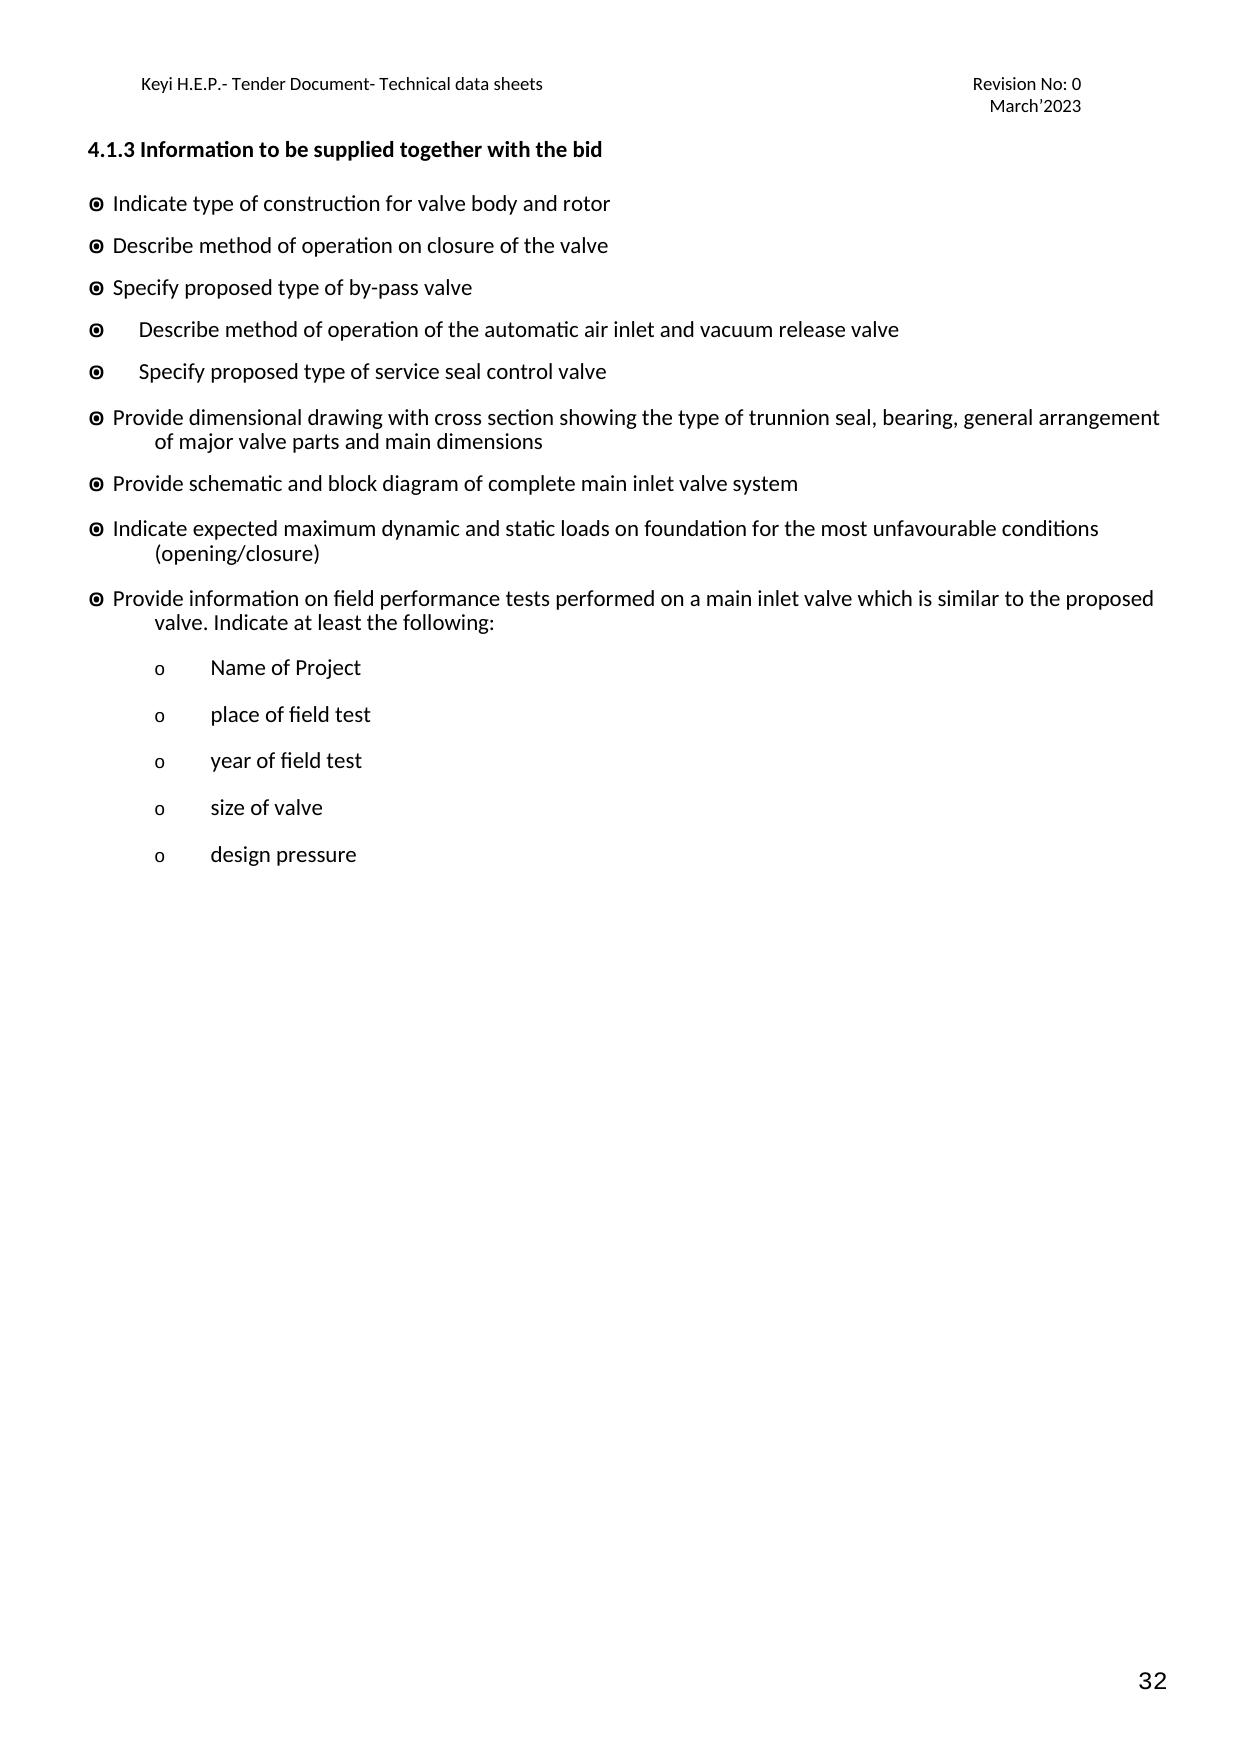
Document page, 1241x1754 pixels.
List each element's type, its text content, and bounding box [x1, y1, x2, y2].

text o size of valve [88, 793, 1176, 821]
text 4.1.3 Information to be supplied together with the bid [88, 135, 1176, 163]
text o design pressure [88, 840, 1176, 868]
text ๏ Provide schematic and block diagram of complete main inlet valve system [88, 466, 1176, 497]
text ๏ Specify proposed type of by-pass valve [88, 270, 1176, 302]
text ๏ Describe method of operation on closure of the valve [88, 228, 1176, 259]
text o Name of Project [88, 653, 1176, 681]
text o place of field test [88, 700, 1176, 728]
text ๏ Indicate expected maximum dynamic and static loads on foundation for the most unfavourable conditions (opening/closure) [88, 508, 1176, 567]
text o year of field test [88, 746, 1176, 774]
text ๏ Specify proposed type of service seal control valve [88, 354, 1176, 386]
text ๏ Provide information on field performance tests performed on a main inlet valve which is similar to the proposed valve. Indicate at least the following: [88, 577, 1176, 636]
text ๏ Provide dimensional drawing with cross section showing the type of trunnion seal, bearing, general arrangement of major valve parts and main dimensions [88, 396, 1176, 455]
text ๏ Describe method of operation of the automatic air inlet and vacuum release valve [88, 312, 1176, 344]
text ๏ Indicate type of construction for valve body and rotor [88, 186, 1176, 217]
